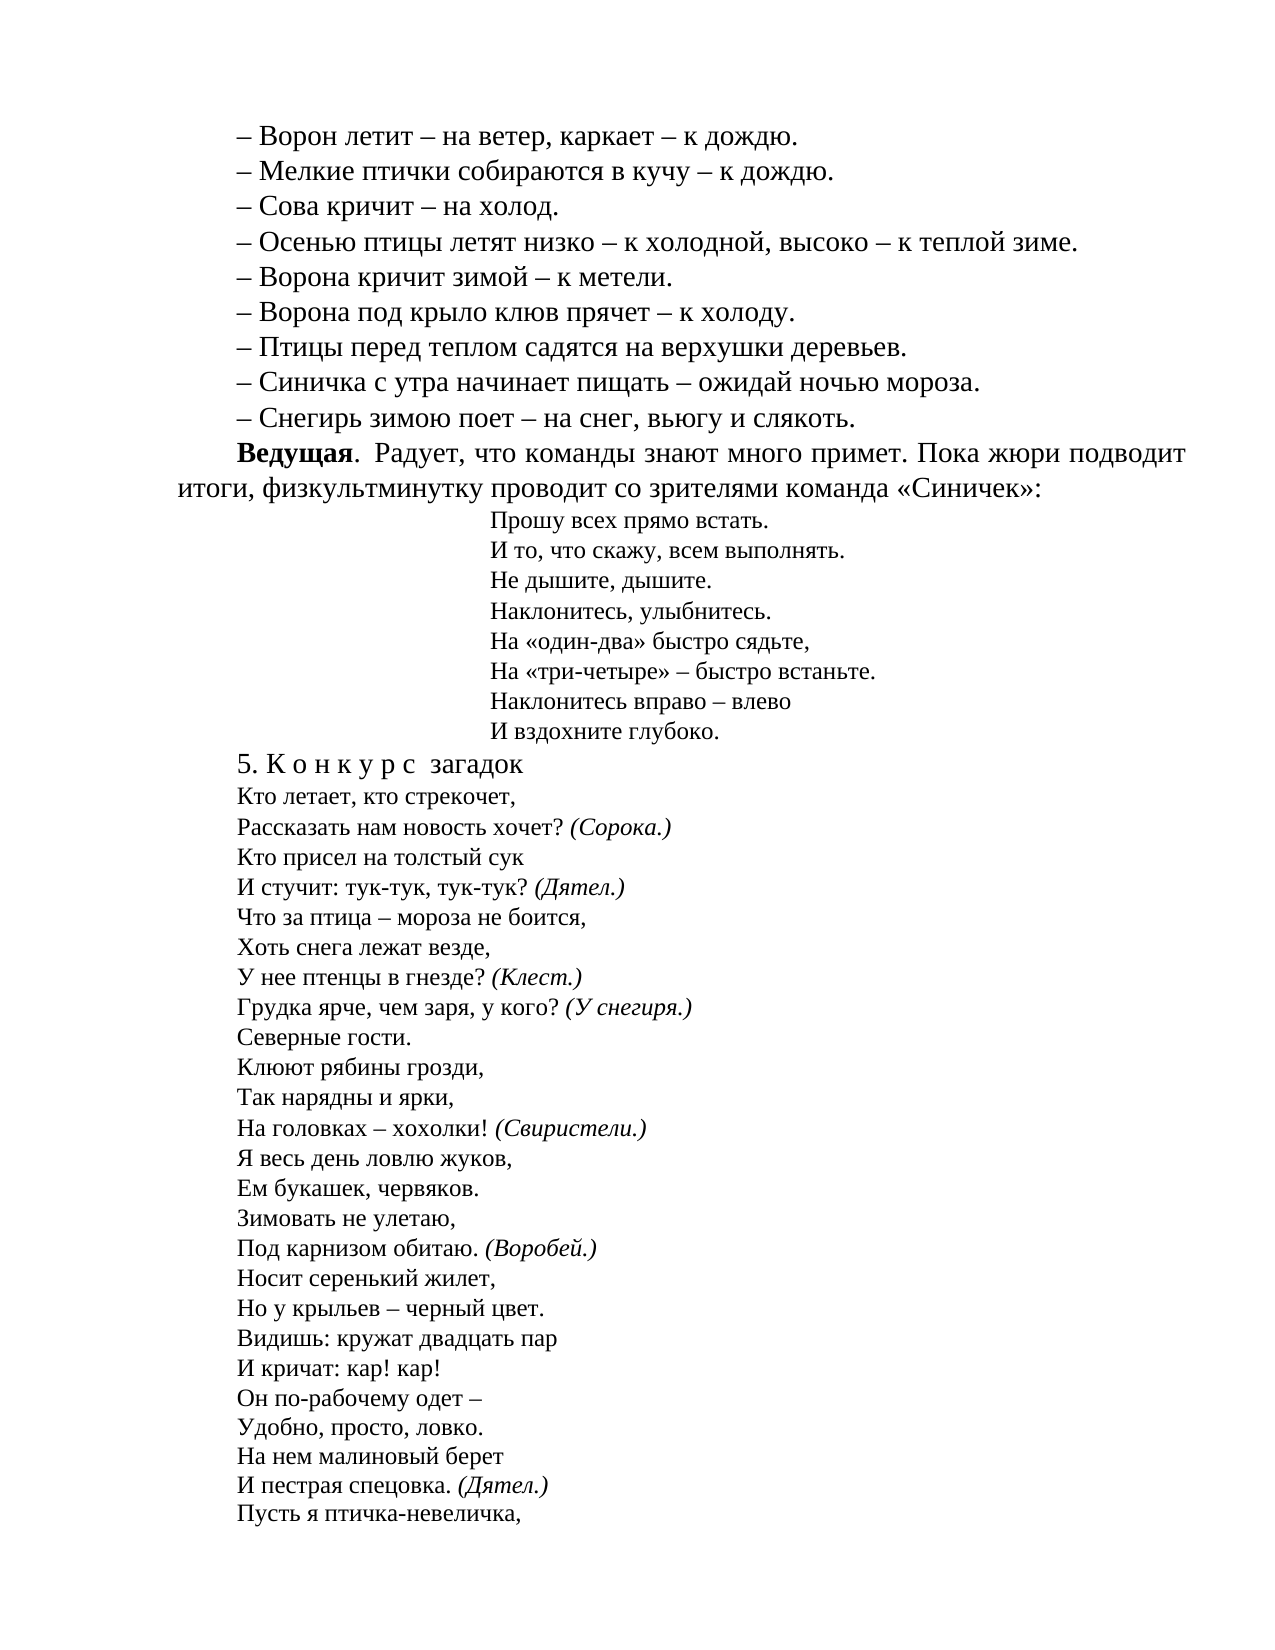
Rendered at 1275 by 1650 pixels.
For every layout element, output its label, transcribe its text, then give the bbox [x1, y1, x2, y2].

text Рассказать нам новость хочет? (сорока.) [177, 812, 1186, 840]
text Он по-рабочему одет – [177, 1383, 1186, 1412]
text Под карнизом обитаю. (воробей.) [177, 1233, 1186, 1262]
text На «один-два» быстро сядьте, [177, 626, 1186, 654]
text Видишь: кружат двадцать пар [177, 1323, 1186, 1352]
text И вздохните глубоко. [177, 716, 1186, 745]
text – Птицы перед теплом садятся на верхушки деревьев. [177, 329, 1186, 363]
text Носит серенький жилет, [177, 1263, 1186, 1292]
text Я весь день ловлю жуков, [177, 1143, 1186, 1171]
text На головках – хохолки! (свиристели.) [177, 1113, 1186, 1141]
text – Снегирь зимою поет – на снег, вьюгу и слякоть. [177, 400, 1186, 433]
text Не дышите, дышите. [177, 566, 1186, 594]
text Что за птица – мороза не боится, [177, 902, 1186, 931]
text И стучит: тук-тук, тук-тук? (дятел.) [177, 872, 1186, 901]
text Пусть я птичка-невеличка, [177, 1498, 1186, 1527]
text Зимовать не улетаю, [177, 1203, 1186, 1232]
text – Осенью птицы летят низко – к холодной, высоко – к теплой зиме. [177, 224, 1186, 257]
text На «три-четыре» – быстро встаньте. [177, 656, 1186, 685]
text На нем малиновый берет [177, 1441, 1186, 1470]
text Наклонитесь, улыбнитесь. [177, 596, 1186, 624]
text Грудка ярче, чем заря, у кого? (У снегиря.) [177, 992, 1186, 1021]
text – Сова кричит – на холод. [177, 188, 1186, 222]
text Прошу всех прямо встать. [177, 505, 1186, 534]
text Клюют рябины грозди, [177, 1052, 1186, 1081]
text – Синичка с утра начинает пищать – ожидай ночью мороза. [177, 364, 1186, 398]
text Кто присел на толстый сук [177, 842, 1186, 870]
text Так нарядны и ярки, [177, 1082, 1186, 1111]
text У нее птенцы в гнезде? (клест.) [177, 962, 1186, 991]
text И то, что скажу, всем выполнять. [177, 536, 1186, 564]
text Удобно, просто, ловко. [177, 1412, 1186, 1441]
text Северные гости. [177, 1022, 1186, 1051]
text – Ворона кричит зимой – к метели. [177, 259, 1186, 292]
text Хоть снега лежат везде, [177, 932, 1186, 961]
text И пестрая спецовка. (дятел.) [177, 1470, 1186, 1498]
text – Ворона под крыло клюв прячет – к холоду. [177, 294, 1186, 328]
text – Мелкие птички собираются в кучу – к дождю. [177, 153, 1186, 187]
text Наклонитесь вправо – влево [177, 686, 1186, 715]
text И кричат: кар! кар! [177, 1353, 1186, 1382]
text Ведущая. Радует, что команды знают много примет. Пока жюри подводит итоги, физкультминутку проводит со зрителями команда «синичек»: [177, 435, 1186, 504]
text 5. К о н к у р с загадок [177, 746, 1186, 780]
text – Ворон летит – на ветер, каркает – к дождю. [177, 118, 1186, 152]
text Ем букашек, червяков. [177, 1173, 1186, 1202]
text Но у крыльев – черный цвет. [177, 1293, 1186, 1322]
text Кто летает, кто стрекочет, [177, 781, 1186, 810]
